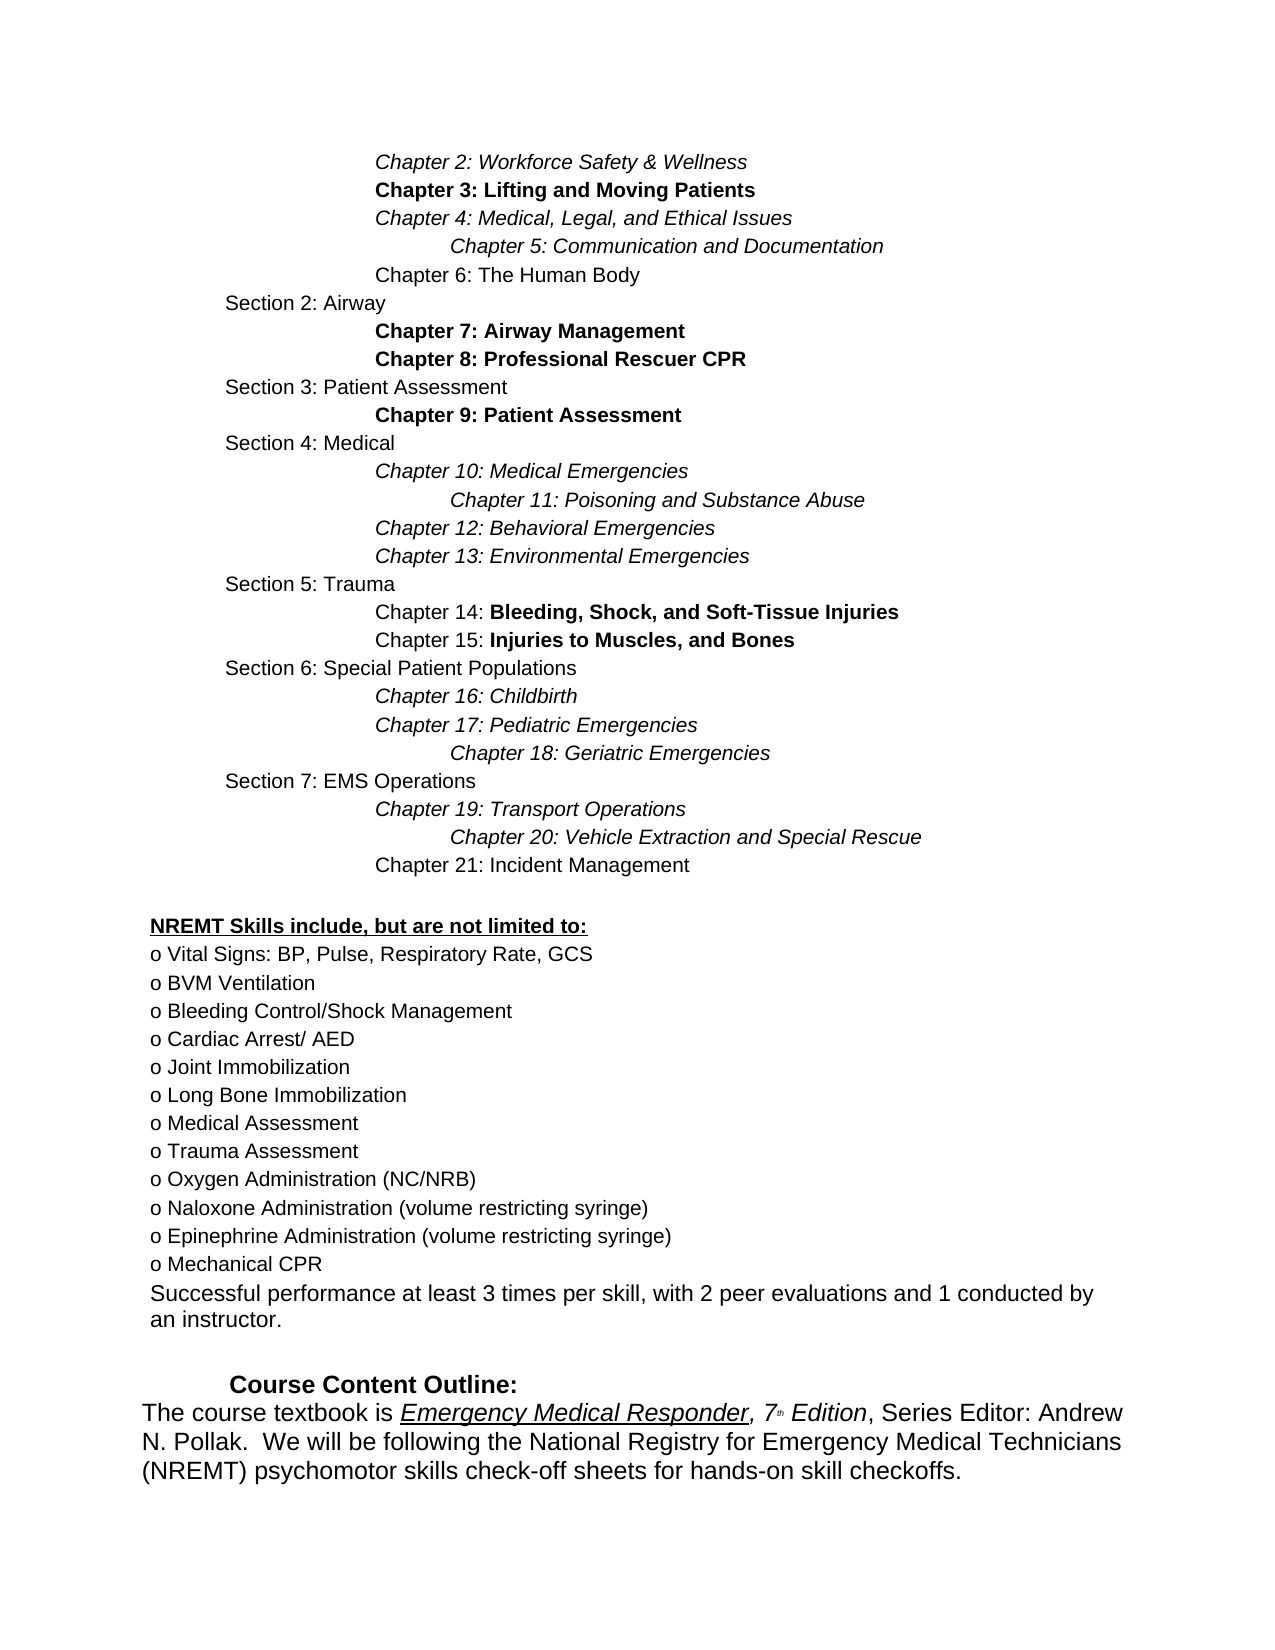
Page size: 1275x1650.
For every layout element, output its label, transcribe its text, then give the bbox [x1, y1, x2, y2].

text o Trauma Assessment [150, 1139, 1125, 1163]
text o Joint Immobilization [150, 1055, 1125, 1079]
text Chapter 21: Incident Management [150, 853, 1125, 877]
text o Long Bone Immobilization [150, 1083, 1125, 1107]
text Chapter 16: Childbirth [150, 684, 1125, 708]
text Section 3: Patient Assessment [150, 375, 1125, 399]
text Chapter 15: Injuries to Muscles, and Bones [150, 628, 1125, 652]
text Chapter 12: Behavioral Emergencies [150, 516, 1125, 539]
text Chapter 2: Workforce Safety & Wellness [300, 150, 1125, 174]
text Course Content Outline: [150, 1369, 1125, 1398]
text Chapter 9: Patient Assessment [150, 403, 1125, 427]
text o Naloxone Administration (volume restricting syringe) [150, 1195, 1125, 1219]
text Section 6: Special Patient Populations [150, 656, 1125, 680]
text Chapter 7: Airway Management [150, 319, 1125, 343]
text NREMT Skills include, but are not limited to: [150, 914, 1125, 938]
text Chapter 13: Environmental Emergencies [375, 544, 1125, 568]
text Chapter 10: Medical Emergencies [150, 459, 1125, 483]
text Section 2: Airway [150, 291, 1125, 314]
text o Medical Assessment [150, 1111, 1125, 1135]
text Chapter 18: Geriatric Emergencies [150, 741, 1125, 764]
text Chapter 14: Bleeding, Shock, and Soft-Tissue Injuries [150, 600, 1125, 624]
text Chapter 6: The Human Body [150, 262, 1125, 286]
text Chapter 8: Professional Rescuer CPR [150, 347, 1125, 371]
text o Oxygen Administration (NC/NRB) [150, 1167, 1125, 1191]
text o Bleeding Control/Shock Management [150, 998, 1125, 1022]
text Chapter 19: Transport Operations [150, 797, 1125, 821]
text Section 5: Trauma [150, 572, 1125, 596]
text o Epinephrine Administration (volume restricting syringe) [150, 1223, 1125, 1247]
text Chapter 4: Medical, Legal, and Ethical Issues [150, 206, 1125, 230]
text o Cardiac Arrest/ AED [150, 1027, 1125, 1051]
text Chapter 11: Poisoning and Substance Abuse [150, 487, 1125, 511]
text Chapter 3: Lifting and Moving Patients [150, 178, 1125, 202]
text Chapter 20: Vehicle Extraction and Special Rescue [150, 825, 1125, 849]
text The course textbook is Emergency Medical Responder, 7th Edition, Series Editor: Andrew N. Pollak. We will be following the National Registry for Emergency Medical Technicians (NREMT) psychomotor skills check-off sheets for hands-on skill checkoffs. [142, 1398, 1125, 1484]
text Section 7: EMS Operations [150, 769, 1125, 793]
text Chapter 17: Pediatric Emergencies [150, 712, 1125, 736]
text Section 4: Medical [150, 431, 1125, 455]
text o BVM Ventilation [150, 970, 1125, 994]
text Successful performance at least 3 times per skill, with 2 peer evaluations and 1 conducted by an instructor. [150, 1280, 1125, 1332]
text Chapter 5: Communication and Documentation [150, 234, 1125, 258]
text o Vital Signs: BP, Pulse, Respiratory Rate, GCS [150, 942, 1125, 966]
text o Mechanical CPR [150, 1252, 1125, 1276]
